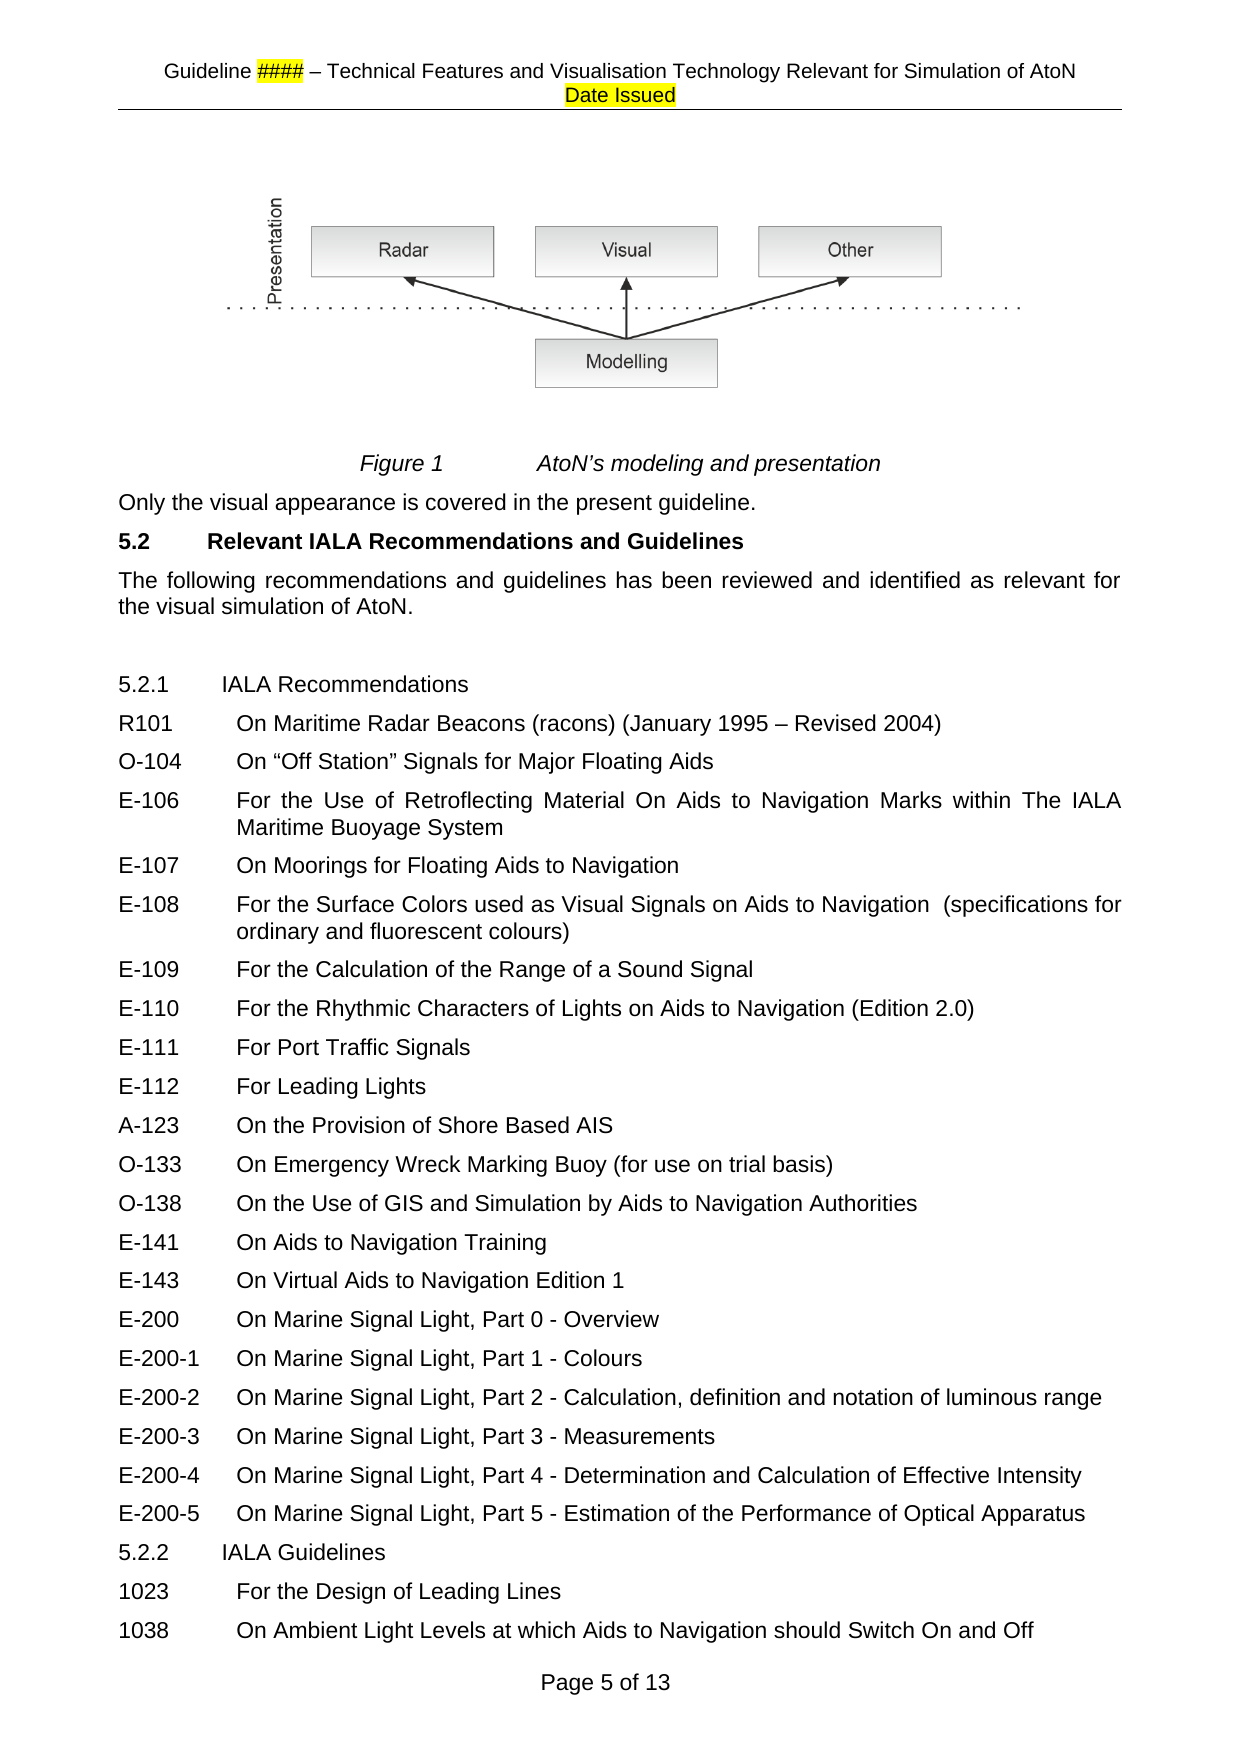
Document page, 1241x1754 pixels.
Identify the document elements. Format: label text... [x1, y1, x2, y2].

text E-141 On Aids to Navigation Training [118, 1228, 1122, 1255]
picture [200, 134, 1040, 438]
text The following recommendations and guidelines has been reviewed and identified as relevant for the visual simulation of AtoN. [118, 567, 1122, 619]
text E-106 For the Use of Retroflecting Material On Aids to Navigation Marks within The IALA Maritime Buoyage System [118, 787, 1122, 840]
text E-200 On Marine Signal Light, Part 0 - Overview [118, 1306, 1122, 1332]
text E-200-5 On Marine Signal Light, Part 5 - Estimation of the Performance of Optical Apparatus [118, 1500, 1122, 1527]
text E-109 For the Calculation of the Range of a Sound Signal [118, 956, 1122, 983]
text E-110 For the Rhythmic Characters of Lights on Aids to Navigation (Edition 2.0) [118, 995, 1122, 1022]
text AtoN’s modeling and presentation [118, 450, 1122, 476]
text E-111 For Port Traffic Signals [118, 1034, 1122, 1061]
text O-133 On Emergency Wreck Marking Buoy (for use on trial basis) [118, 1151, 1122, 1177]
text E-200-2 On Marine Signal Light, Part 2 - Calculation, definition and notation of luminous range [118, 1384, 1122, 1410]
text Only the visual appearance is covered in the present guideline. [118, 489, 1122, 515]
text A-123 On the Provision of Shore Based AIS [118, 1112, 1122, 1138]
subtitle Relevant IALA Recommendations and Guidelines [118, 528, 1122, 554]
text E-200-4 On Marine Signal Light, Part 4 - Determination and Calculation of Effective Intensity [118, 1462, 1122, 1488]
text R101 On Maritime Radar Beacons (racons) (January 1995 – Revised 2004) [118, 709, 1122, 736]
text E-112 For Leading Lights [118, 1073, 1122, 1099]
text E-107 On Moorings for Floating Aids to Navigation [118, 852, 1122, 879]
text 1038 On Ambient Light Levels at which Aids to Navigation should Switch On and Off [118, 1617, 1122, 1643]
text E-200-3 On Marine Signal Light, Part 3 - Measurements [118, 1423, 1122, 1449]
text E-200-1 On Marine Signal Light, Part 1 - Colours [118, 1345, 1122, 1371]
text 1023 For the Design of Leading Lines [118, 1578, 1122, 1604]
text O-138 On the Use of GIS and Simulation by Aids to Navigation Authorities [118, 1189, 1122, 1216]
text O-104 On “Off Station” Signals for Major Floating Aids [118, 748, 1122, 775]
text E-108 For the Surface Colors used as Visual Signals on Aids to Navigation (specifications for ordinary and fluorescent colours) [118, 891, 1122, 944]
subtitle IALA Recommendations [118, 671, 1122, 697]
subtitle IALA Guidelines [118, 1539, 1122, 1566]
text E-143 On Virtual Aids to Navigation Edition 1 [118, 1267, 1122, 1294]
